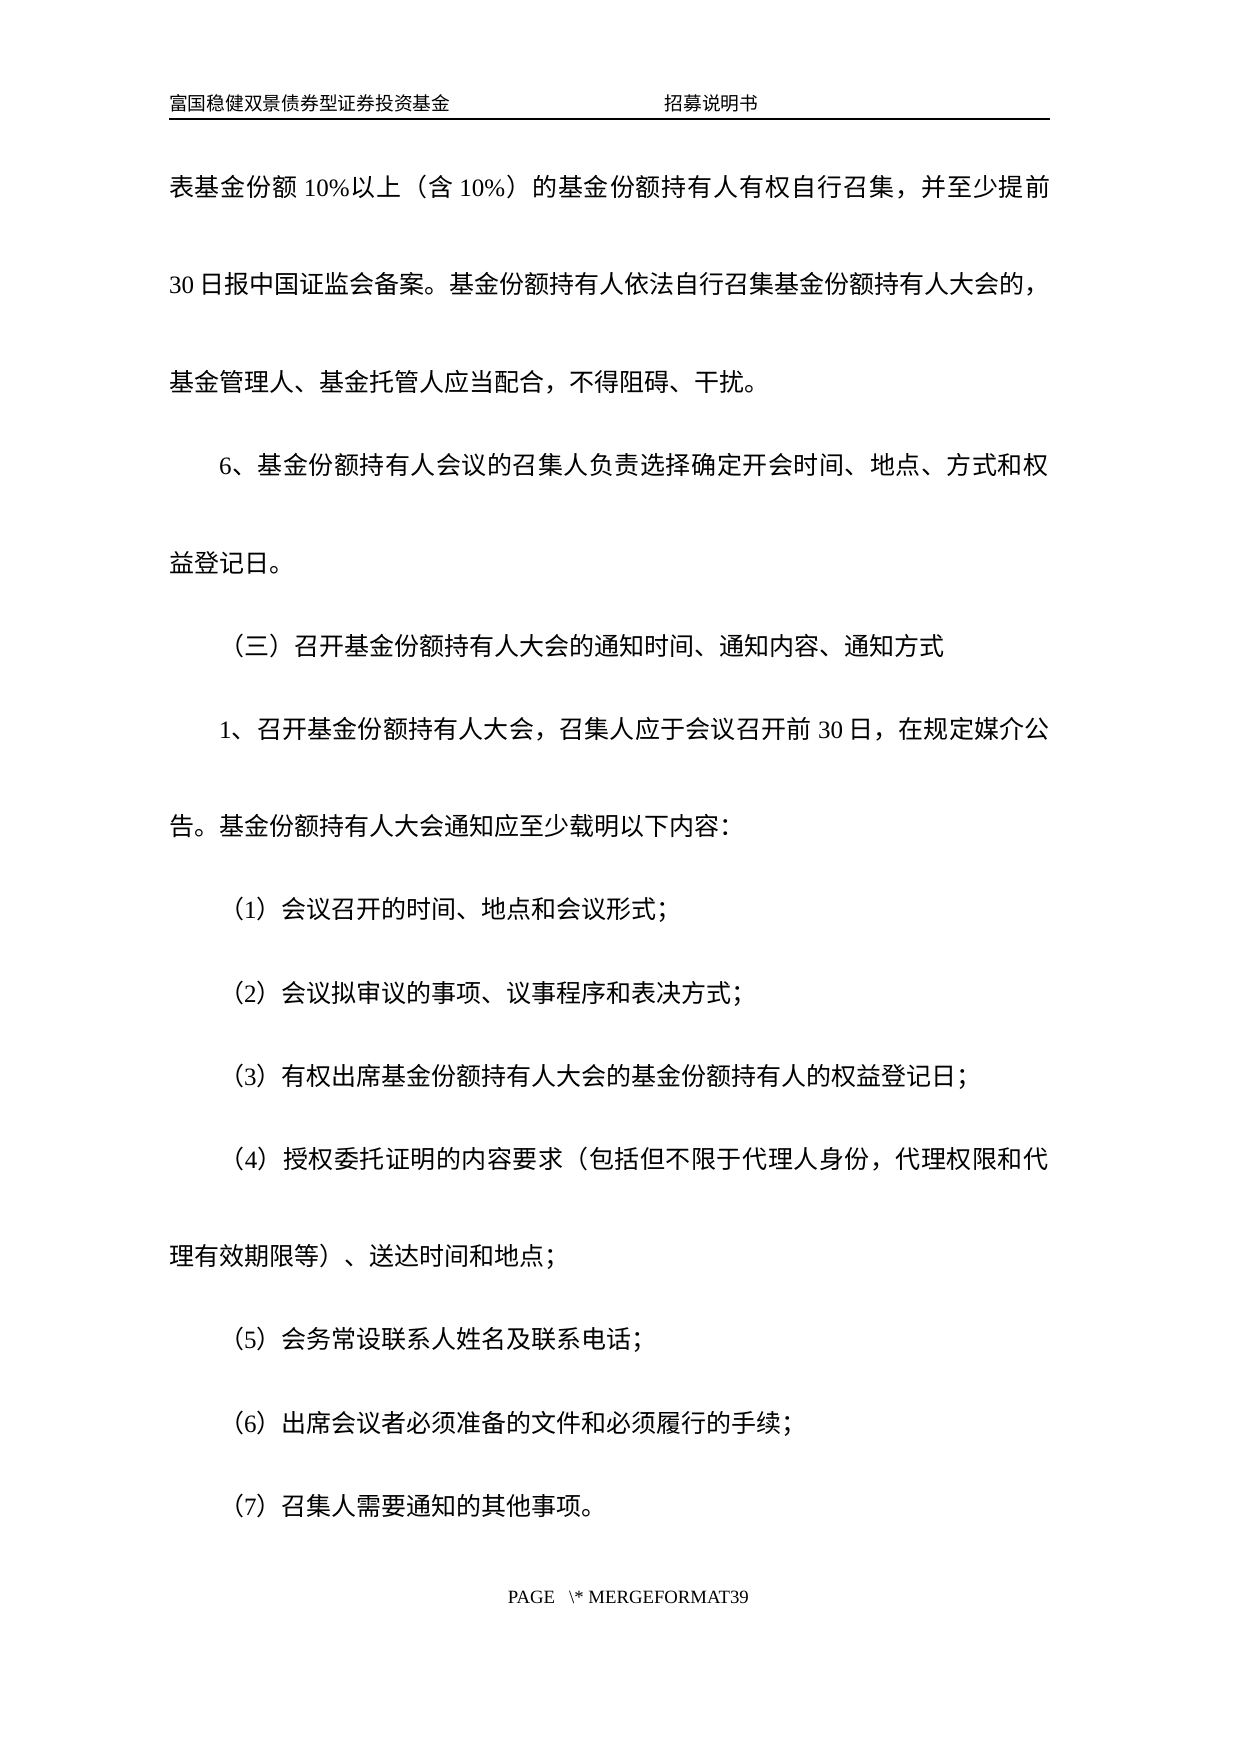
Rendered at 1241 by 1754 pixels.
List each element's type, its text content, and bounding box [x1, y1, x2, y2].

text （2）会议拟审议的事项、议事程序和表决方式； [169, 959, 1050, 1024]
text （5）会务常设联系人姓名及联系电话； [169, 1306, 1050, 1371]
text （三）召开基金份额持有人大会的通知时间、通知内容、通知方式 [169, 612, 1050, 677]
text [169, 153, 1050, 413]
text （6）出席会议者必须准备的文件和必须履行的手续； [169, 1389, 1050, 1454]
text （1）会议召开的时间、地点和会议形式； [169, 876, 1050, 941]
text 1、召开基金份额持有人大会，召集人应于会议召开前30日，在规定媒介公告。基金份额持有人大会通知应至少载明以下内容： [169, 695, 1050, 857]
text （3）有权出席基金份额持有人大会的基金份额持有人的权益登记日； [169, 1042, 1050, 1107]
text 6、基金份额持有人会议的召集人负责选择确定开会时间、地点、方式和权益登记日。 [169, 431, 1050, 594]
text （4）授权委托证明的内容要求（包括但不限于代理人身份，代理权限和代理有效期限等）、送达时间和地点； [169, 1125, 1050, 1287]
text （7）召集人需要通知的其他事项。 [169, 1472, 1050, 1537]
